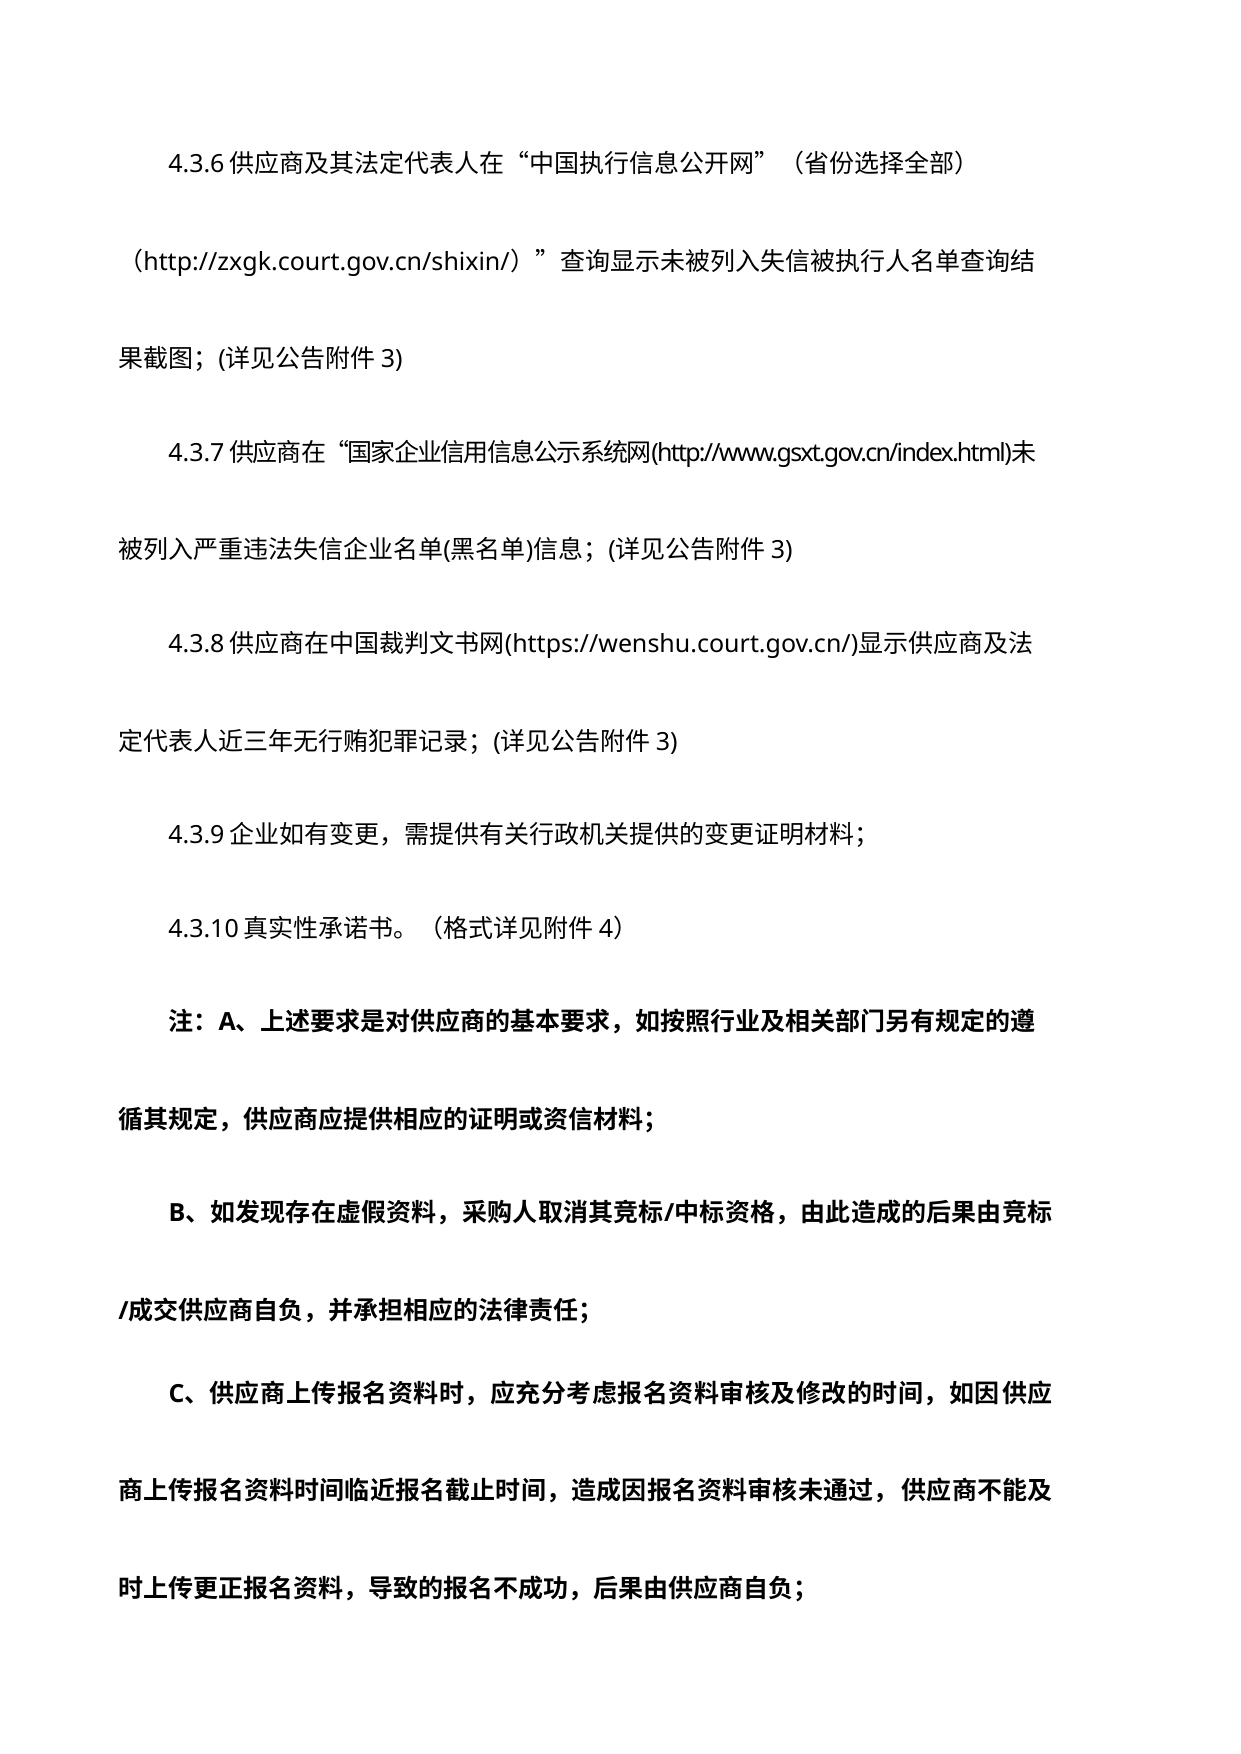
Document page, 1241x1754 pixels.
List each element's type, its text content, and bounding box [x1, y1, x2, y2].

text 4.3.8供应商在中国裁判文书网(https://wenshu.court.gov.cn/)显示供应商及法定代表人近三年无行贿犯罪记录；(详见公告附件3) [118, 609, 1053, 772]
list 供应商上传报名资料时，应充分考虑报名资料审核及修改的时间，如因供应商上传报名资料时间临近报名截止时间，造成因报名资料审核未通过，供应商不能及时上传更正报名资料，导致的报名不成功，后果由供应商自负； [118, 1359, 1053, 1619]
text 4.3.7供应商在“国家企业信用信息公示系统网(http://www.gsxt.gov.cn/index.html)未被列入严重违法失信企业名单(黑名单)信息；(详见公告附件3) [118, 418, 1053, 581]
text 注：A、上述要求是对供应商的基本要求，如按照行业及相关部门另有规定的遵循其规定，供应商应提供相应的证明或资信材料； [118, 987, 1053, 1150]
list 如发现存在虚假资料，采购人取消其竞标/中标资格，由此造成的后果由竞标/成交供应商自负，并承担相应的法律责任； [118, 1178, 1053, 1341]
text 4.3.9企业如有变更，需提供有关行政机关提供的变更证明材料； [118, 800, 1053, 865]
text 4.3.6供应商及其法定代表人在“中国执行信息公开网”（省份选择全部）（http://zxgk.court.gov.cn/shixin/）”查询显示未被列入失信被执行人名单查询结果截图；(详见公告附件3) [118, 129, 1053, 389]
text 4.3.10真实性承诺书。（格式详见附件4） [118, 894, 1053, 959]
